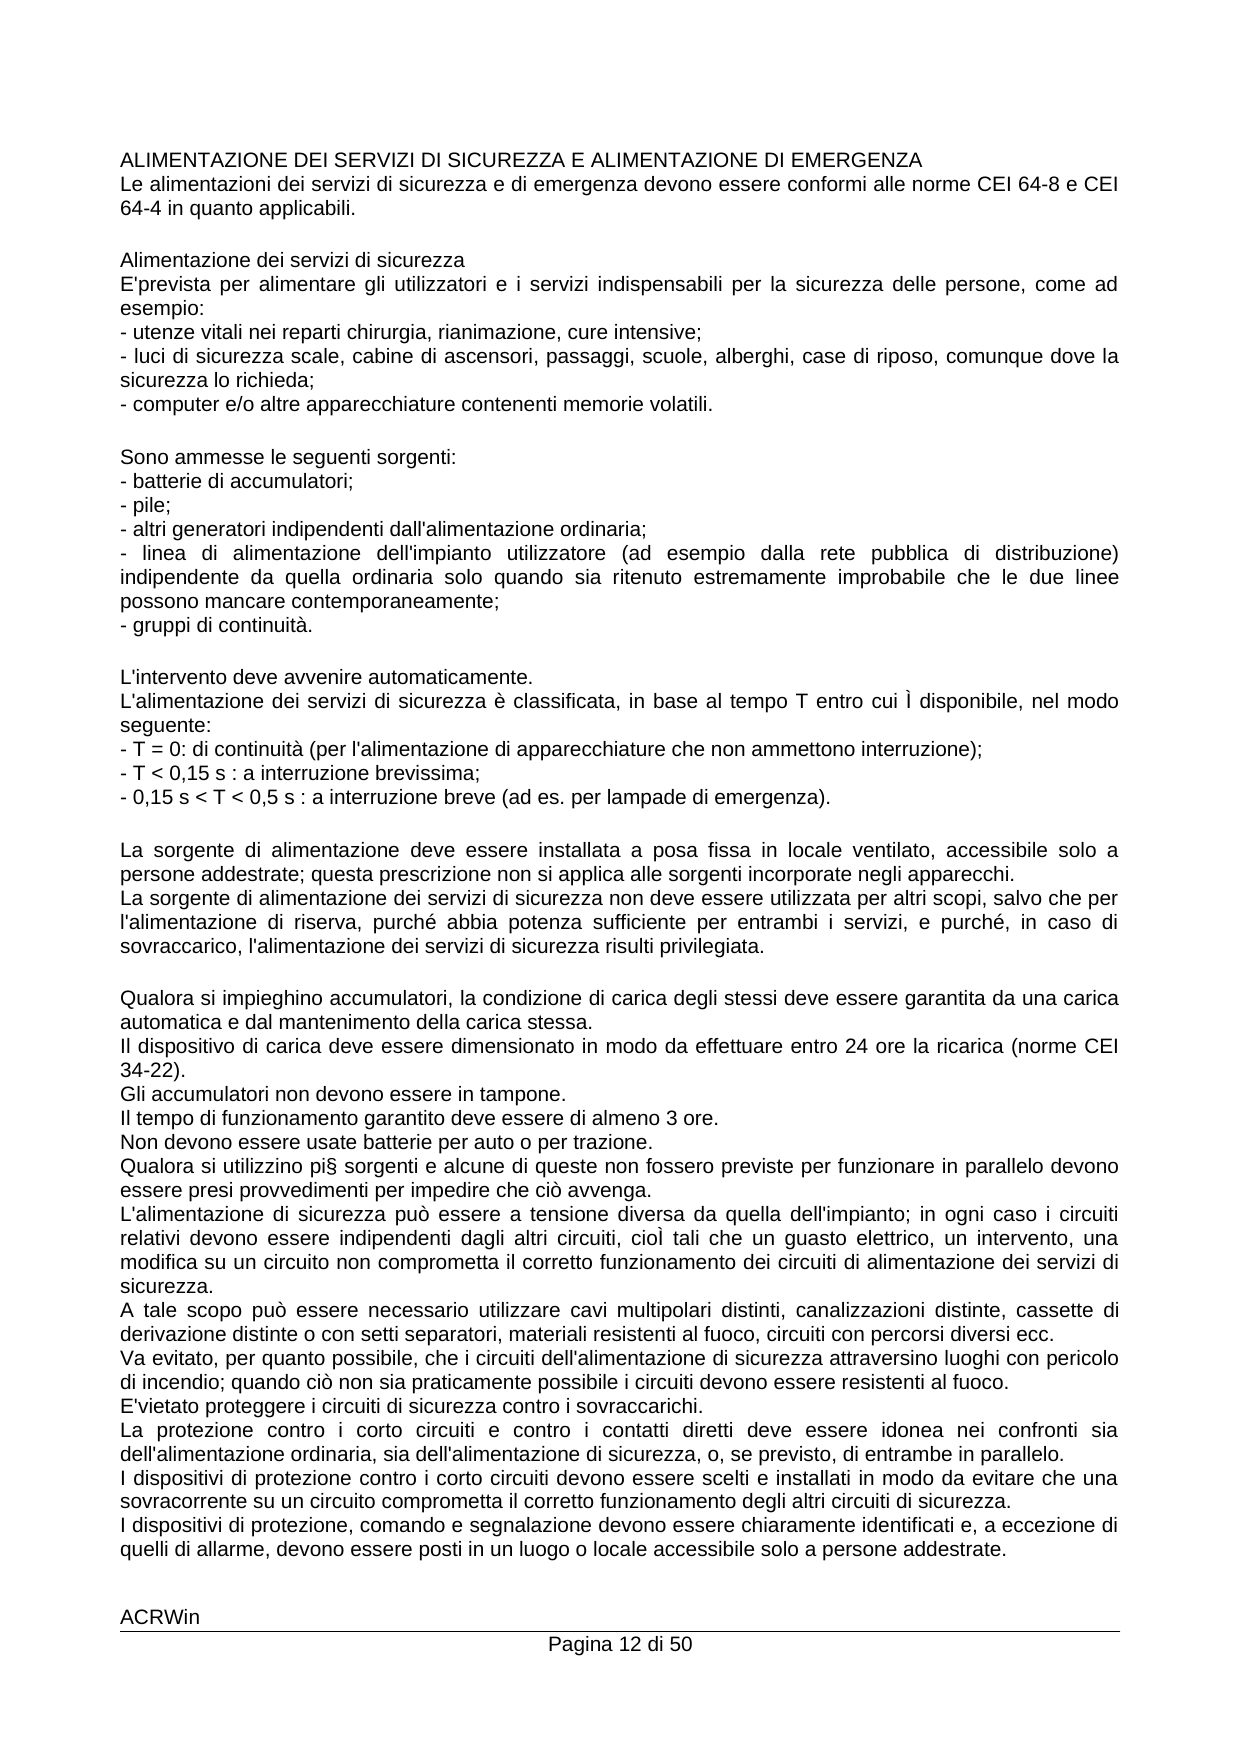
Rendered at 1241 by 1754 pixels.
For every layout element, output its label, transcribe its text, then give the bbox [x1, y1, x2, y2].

text Qualora si impieghino accumulatori, la condizione di carica degli stessi deve essere garantita da una carica automatica e dal mantenimento della carica stessa. [120, 986, 1120, 1034]
text - batterie di accumulatori; [120, 469, 1120, 493]
text - pile; [120, 493, 1120, 517]
text - T = 0: di continuità (per l'alimentazione di apparecchiature che non ammettono interruzione); [120, 737, 1120, 761]
text E'prevista per alimentare gli utilizzatori e i servizi indispensabili per la sicurezza delle persone, come ad esempio: [120, 272, 1120, 320]
text - linea di alimentazione dell'impianto utilizzatore (ad esempio dalla rete pubblica di distribuzione) indipendente da quella ordinaria solo quando sia ritenuto estremamente improbabile che le due linee possono mancare contemporaneamente; [120, 541, 1120, 612]
text - T < 0,15 s : a interruzione brevissima; [120, 761, 1120, 785]
text ALIMENTAZIONE DEI SERVIZI DI SICUREZZA E ALIMENTAZIONE DI EMERGENZA [120, 148, 1120, 172]
text A tale scopo può essere necessario utilizzare cavi multipolari distinti, canalizzazioni distinte, cassette di derivazione distinte o con setti separatori, materiali resistenti al fuoco, circuiti con percorsi diversi ecc. [120, 1298, 1120, 1346]
text Va evitato, per quanto possibile, che i circuiti dell'alimentazione di sicurezza attraversino luoghi con pericolo di incendio; quando ciò non sia praticamente possibile i circuiti devono essere resistenti al fuoco. [120, 1346, 1120, 1393]
text - altri generatori indipendenti dall'alimentazione ordinaria; [120, 517, 1120, 541]
text Sono ammesse le seguenti sorgenti: [120, 445, 1120, 469]
text Gli accumulatori non devono essere in tampone. [120, 1082, 1120, 1106]
text La sorgente di alimentazione deve essere installata a posa fissa in locale ventilato, accessibile solo a persone addestrate; questa prescrizione non si applica alle sorgenti incorporate negli apparecchi. [120, 838, 1120, 886]
text L'alimentazione dei servizi di sicurezza è classificata, in base al tempo T entro cui Ì disponibile, nel modo seguente: [120, 689, 1120, 737]
text Qualora si utilizzino pi§ sorgenti e alcune di queste non fossero previste per funzionare in parallelo devono essere presi provvedimenti per impedire che ciò avvenga. [120, 1154, 1120, 1202]
text La protezione contro i corto circuiti e contro i contatti diretti deve essere idonea nei confronti sia dell'alimentazione ordinaria, sia dell'alimentazione di sicurezza, o, se previsto, di entrambe in parallelo. [120, 1417, 1120, 1465]
text L'intervento deve avvenire automaticamente. [120, 665, 1120, 689]
text E'vietato proteggere i circuiti di sicurezza contro i sovraccarichi. [120, 1393, 1120, 1417]
text Alimentazione dei servizi di sicurezza [120, 248, 1120, 272]
text - utenze vitali nei reparti chirurgia, rianimazione, cure intensive; [120, 320, 1120, 344]
text Il dispositivo di carica deve essere dimensionato in modo da effettuare entro 24 ore la ricarica (norme CEI 34-22). [120, 1034, 1120, 1082]
text I dispositivi di protezione, comando e segnalazione devono essere chiaramente identificati e, a eccezione di quelli di allarme, devono essere posti in un luogo o locale accessibile solo a persone addestrate. [120, 1513, 1120, 1561]
text Non devono essere usate batterie per auto o per trazione. [120, 1130, 1120, 1154]
text I dispositivi di protezione contro i corto circuiti devono essere scelti e installati in modo da evitare che una sovracorrente su un circuito comprometta il corretto funzionamento degli altri circuiti di sicurezza. [120, 1465, 1120, 1513]
text Il tempo di funzionamento garantito deve essere di almeno 3 ore. [120, 1106, 1120, 1130]
text - luci di sicurezza scale, cabine di ascensori, passaggi, scuole, alberghi, case di riposo, comunque dove la sicurezza lo richieda; [120, 344, 1120, 392]
text La sorgente di alimentazione dei servizi di sicurezza non deve essere utilizzata per altri scopi, salvo che per l'alimentazione di riserva, purché abbia potenza sufficiente per entrambi i servizi, e purché, in caso di sovraccarico, l'alimentazione dei servizi di sicurezza risulti privilegiata. [120, 886, 1120, 957]
text - gruppi di continuità. [120, 612, 1120, 636]
text L'alimentazione di sicurezza può essere a tensione diversa da quella dell'impianto; in ogni caso i circuiti relativi devono essere indipendenti dagli altri circuiti, cioÌ tali che un guasto elettrico, un intervento, una modifica su un circuito non comprometta il corretto funzionamento dei circuiti di alimentazione dei servizi di sicurezza. [120, 1202, 1120, 1298]
text - 0,15 s < T < 0,5 s : a interruzione breve (ad es. per lampade di emergenza). [120, 785, 1120, 809]
text - computer e/o altre apparecchiature contenenti memorie volatili. [120, 392, 1120, 416]
text Le alimentazioni dei servizi di sicurezza e di emergenza devono essere conformi alle norme CEI 64-8 e CEI 64-4 in quanto applicabili. [120, 172, 1120, 219]
